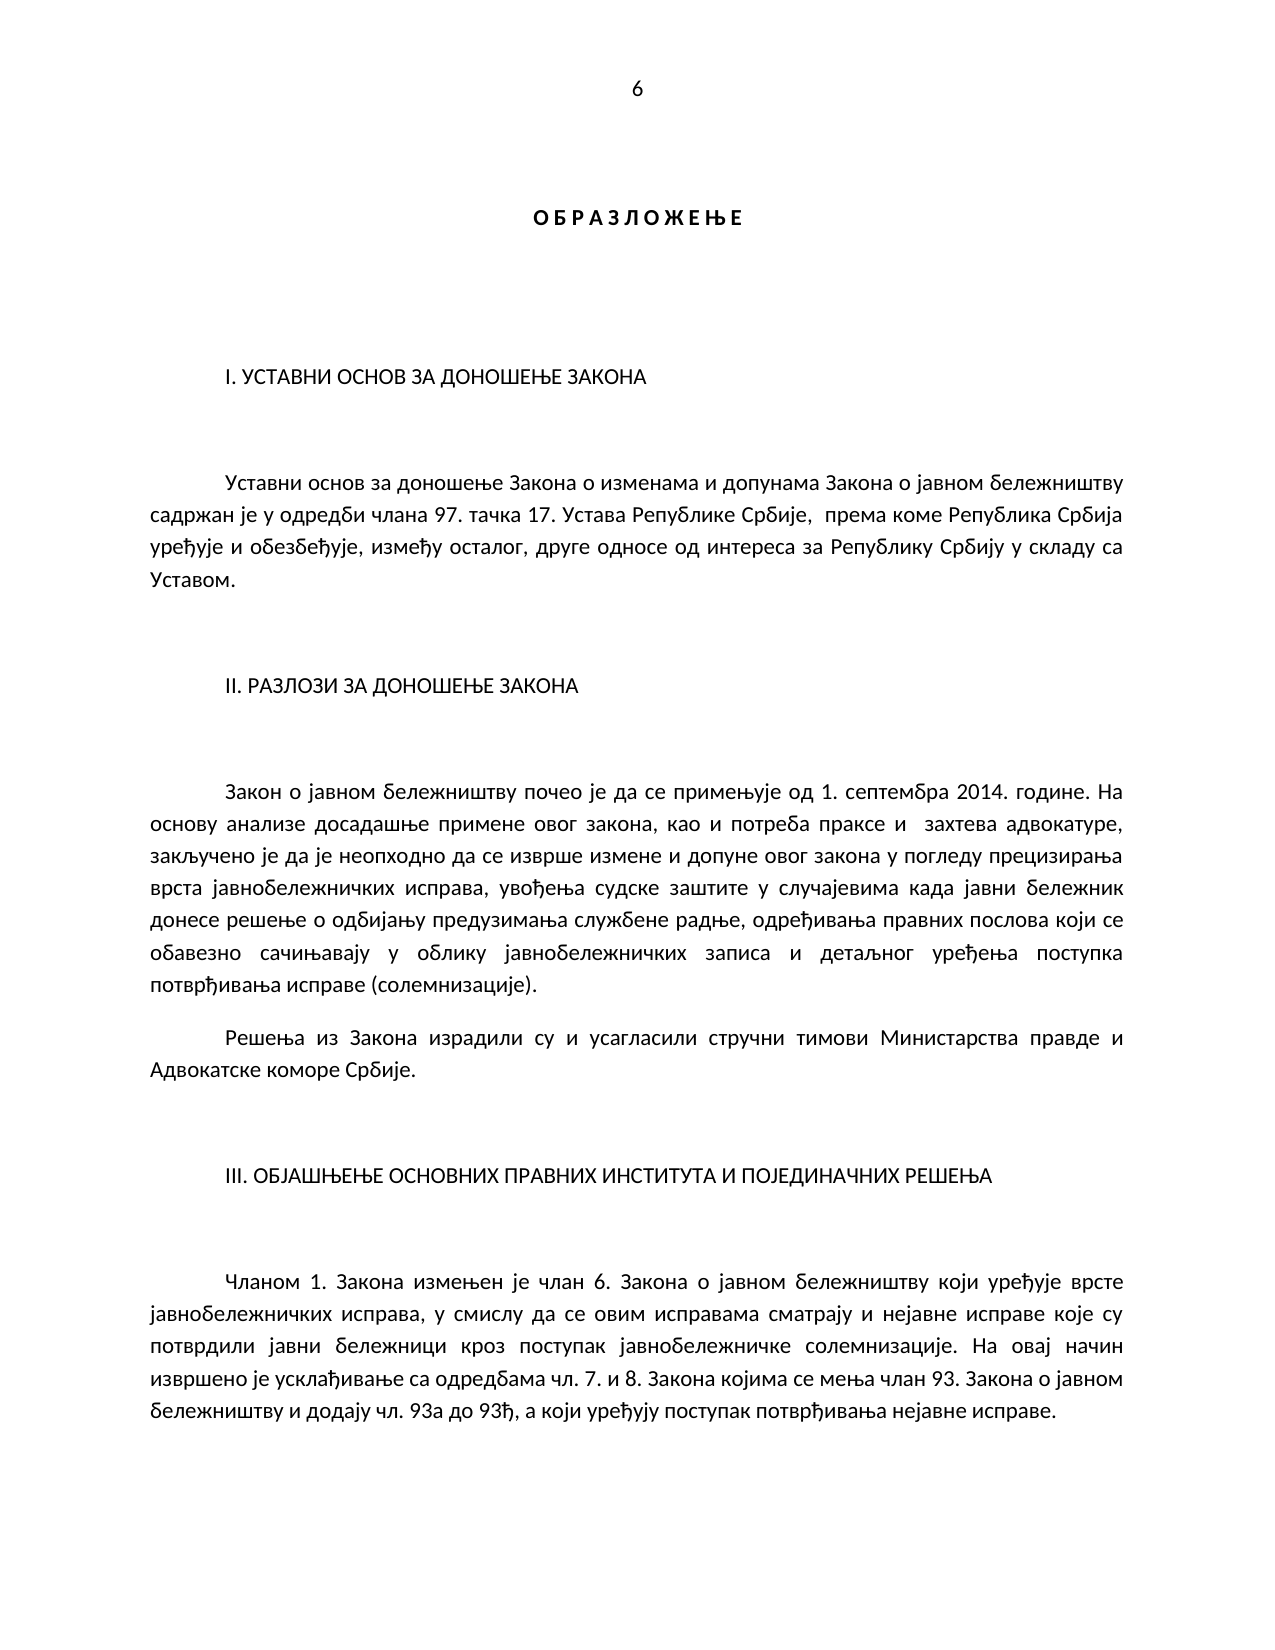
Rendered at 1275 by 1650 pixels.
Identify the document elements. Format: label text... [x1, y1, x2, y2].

text Решења из Закона израдили су и усагласили стручни тимови Министарства правде и Адвокатске коморе Србије. [150, 1023, 1125, 1083]
text Закон о јавном бележништву почео је да се примењује од 1. септембра 2014. године. На основу анализе досадaшње примене овог закона, као и потреба праксе и захтева адвокатуре, закључено је да је неопходно да се изврше измене и допуне овог закона у погледу прецизирања врста јавнобележничких исправа, увођења судске заштите у случајевима када јавни бележник донесе решење о одбијању предузимања службене радње, одређивања правних послова који се обавезно сачињавају у облику јавнобележничких записа и детаљног уређења поступка потврђивања исправе (солемнизације). [150, 777, 1125, 998]
text II. РАЗЛОЗИ ЗА ДОНОШЕЊЕ ЗАКОНА [150, 671, 1125, 699]
text Уставни основ за доношење Закона о изменама и допунама Закона о јавном бележништву садржан је у одредби члана 97. тачка 17. Устава Републике Србије, према коме Република Србија уређује и обезбеђује, између осталог, друге односе од интереса за Републику Србију у складу са Уставом. [150, 468, 1125, 593]
text III. ОБЈАШЊЕЊЕ ОСНОВНИХ ПРАВНИХ ИНСТИТУТА И ПОЈЕДИНАЧНИХ РЕШЕЊА [150, 1161, 1125, 1189]
text I. УСТАВНИ ОСНОВ ЗА ДОНОШЕЊЕ ЗАКОНА [150, 362, 1125, 390]
text О Б Р А З Л О Ж Е Њ Е [150, 203, 1125, 231]
text Чланом 1. Закона измењен је члан 6. Закона о јавном бележништву који уређује врсте јавнобележничких исправа, у смислу да се овим исправама сматрају и нејавне исправе које су потврдили јавни бележници кроз поступак јавнобележничке солемнизације. На овај начин извршено је усклађивање са одредбама чл. 7. и 8. Закона којима се мења члан 93. Закона о јавном бележништву и додају чл. 93а до 93ђ, а који уређују поступак потврђивања нејавне исправе. [150, 1267, 1125, 1424]
